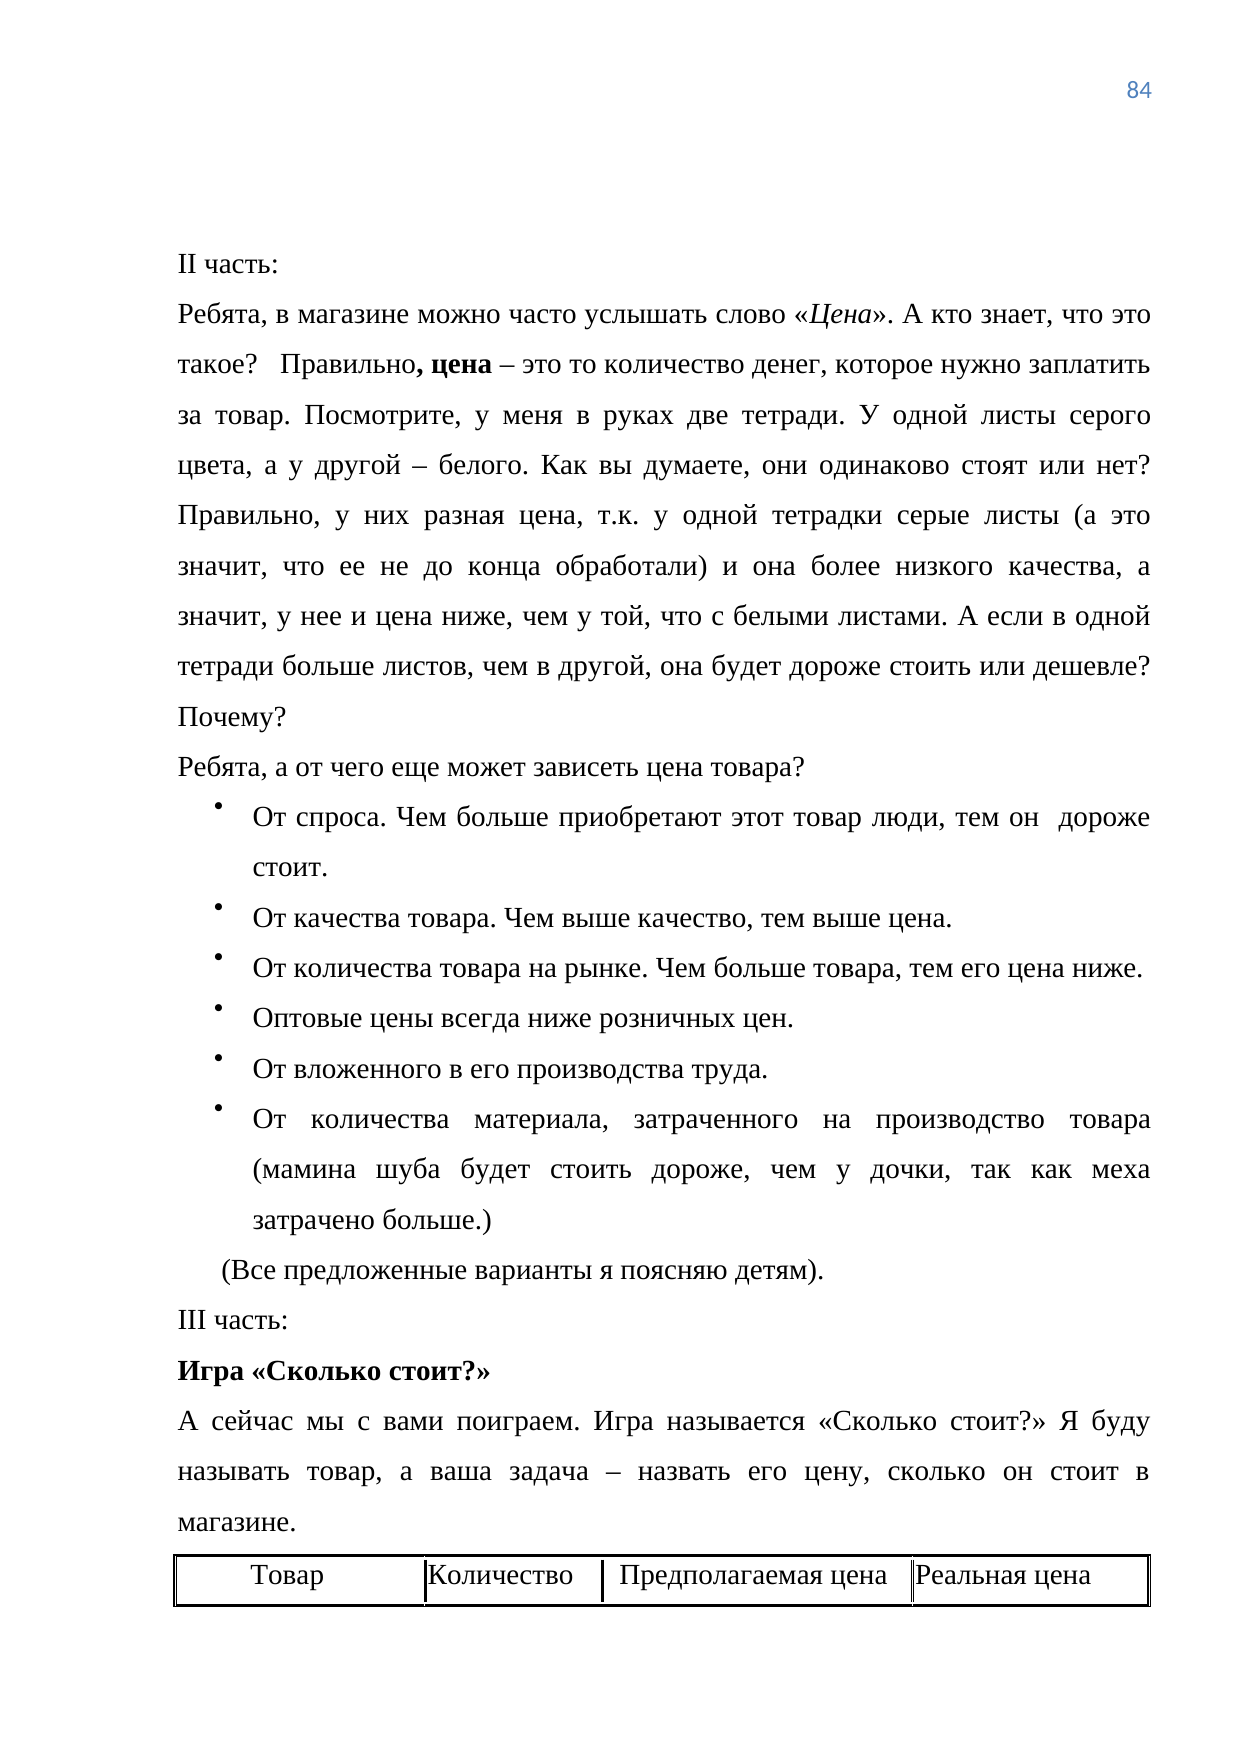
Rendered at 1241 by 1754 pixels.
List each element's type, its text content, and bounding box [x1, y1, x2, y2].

list От спроса. Чем больше приобретают этот товар люди, тем он дороже стоит. [215, 799, 1152, 883]
text Ребята, а от чего еще может зависеть цена товара? [177, 749, 1152, 782]
text А сейчас мы с вами поиграем. Игра называется «Сколько стоит?» Я буду называть товар, а ваша задача – назвать его цену, сколько он стоит в магазине. [177, 1403, 1152, 1537]
table_header Количество [425, 1557, 602, 1604]
table_header Предполагаемая цена [602, 1557, 912, 1604]
list От количества товара на рынке. Чем больше товара, тем его цена ниже. [215, 950, 1152, 984]
list От количества материала, затраченного на производство товара (мамина шуба будет стоить дороже, чем у дочки, так как меха затрачено больше.) [215, 1101, 1152, 1235]
text II часть: [177, 246, 1152, 279]
text III часть: [177, 1302, 1152, 1336]
list От качества товара. Чем выше качество, тем выше цена. [215, 900, 1152, 933]
text Игра «Сколько стоит?» [177, 1353, 1152, 1386]
table_header Реальная цена [913, 1557, 1147, 1604]
text Ребята, в магазине можно часто услышать слово «Цена». А кто знает, что это такое? Правильно, цена – это то количество денег, которое нужно заплатить за товар. Посмотрите, у меня в руках две тетради. У одной листы серого цвета, а у другой – белого. Как вы думаете, они одинаково стоят или нет? Правильно, у них разная цена, т.к. у одной тетрадки серые листы (а это значит, что ее не до конца обработали) и она более низкого качества, а значит, у нее и цена ниже, чем у той, что с белыми листами. А если в одной тетради больше листов, чем в другой, она будет дороже стоить или дешевле? Почему? [177, 296, 1152, 732]
text (Все предложенные варианты я поясняю детям). [177, 1252, 1152, 1286]
list От вложенного в его производства труда. [215, 1051, 1152, 1084]
list Оптовые цены всегда ниже розничных цен. [215, 1001, 1152, 1034]
table_header Товар [177, 1556, 425, 1604]
